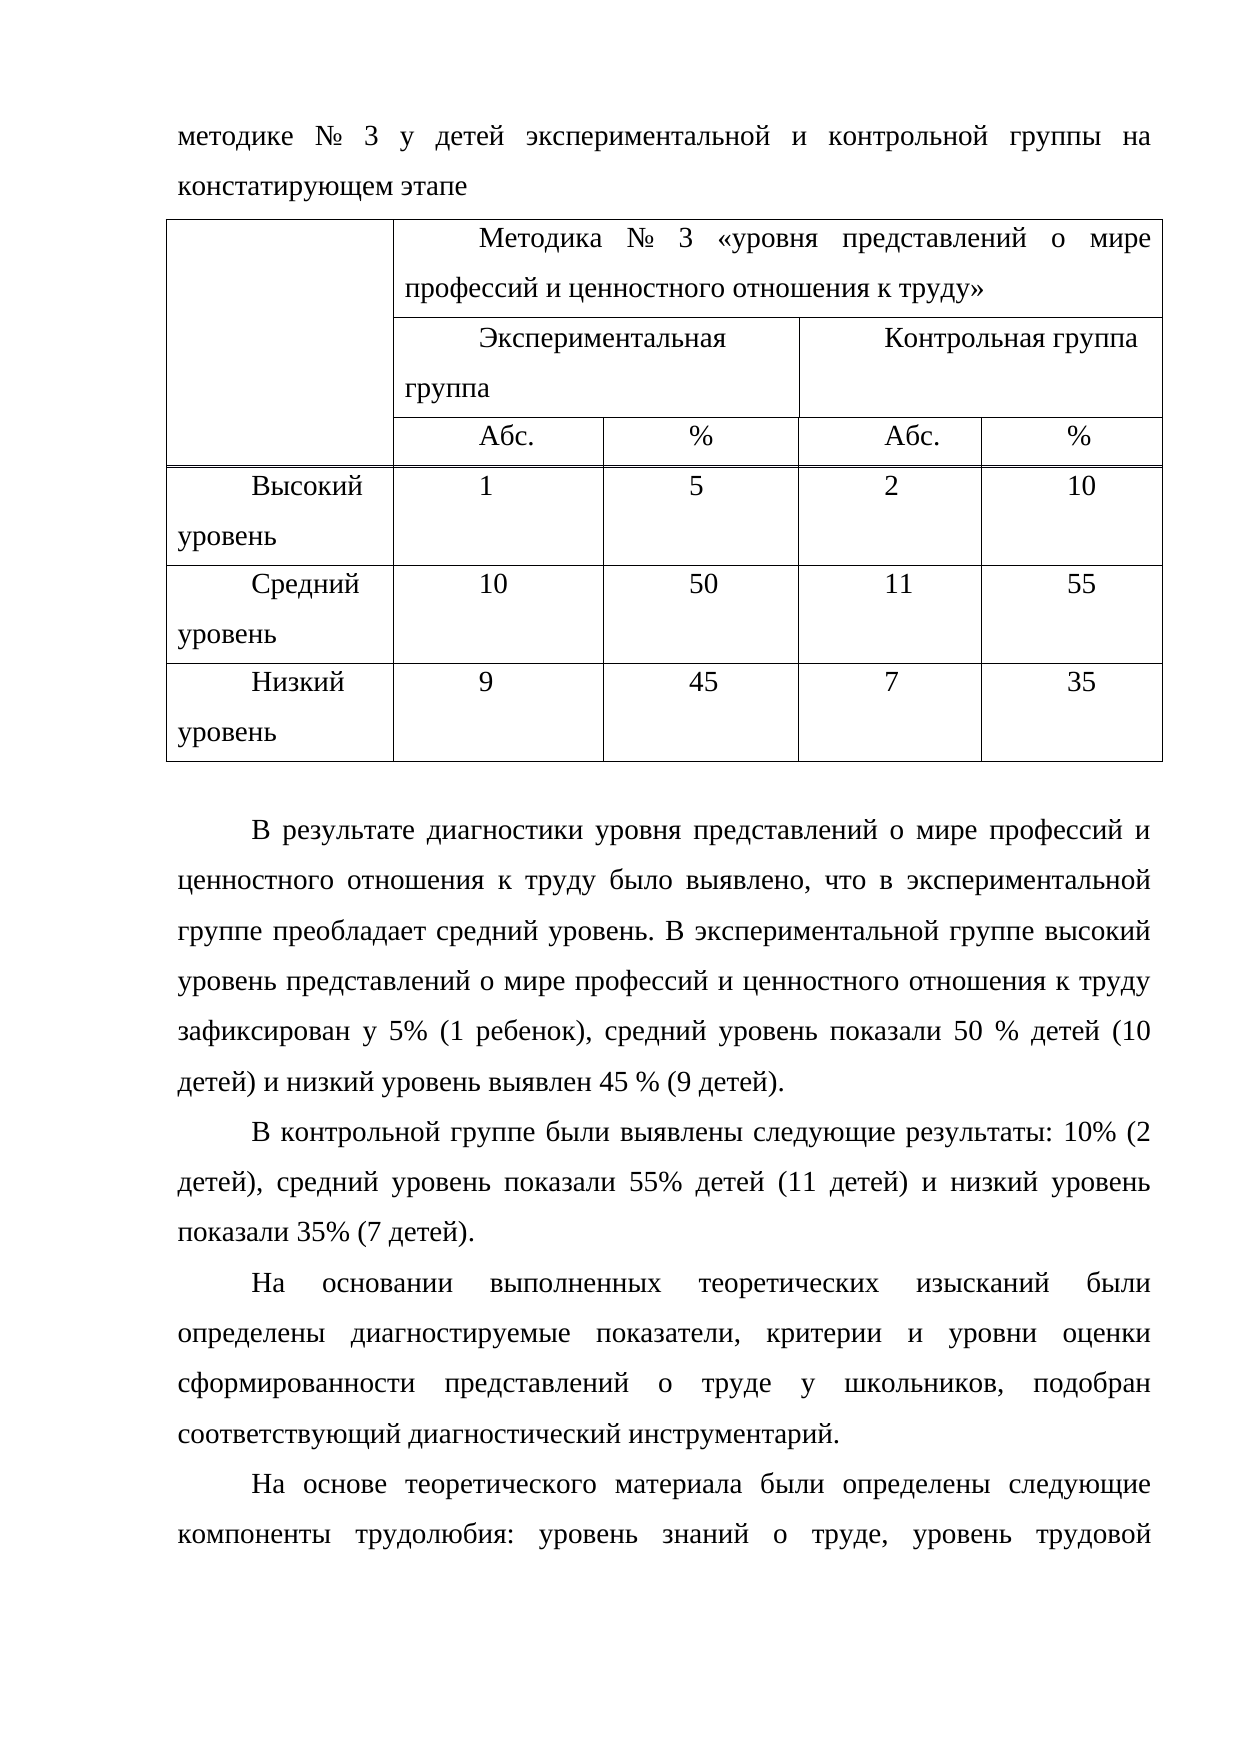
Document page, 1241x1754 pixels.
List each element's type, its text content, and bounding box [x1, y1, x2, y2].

table_cell Экспериментальная группа [394, 318, 799, 417]
text В результате диагностики уровня представлений о мире профессий и ценностного отношения к труду было выявлено, что в экспериментальной группе преобладает средний уровень. В экспериментальной группе высокий уровень представлений о мире профессий и ценностного отношения к труду зафиксирован у 5% (1 ребенок), средний уровень показали 50 % детей (10 детей) и низкий уровень выявлен 45 % (9 детей). [177, 812, 1152, 1097]
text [177, 118, 1152, 202]
table_cell Абс. [394, 418, 603, 464]
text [177, 1466, 1152, 1550]
table_cell 45 [604, 664, 798, 761]
table_cell 55 [982, 566, 1162, 663]
table_cell 7 [799, 664, 981, 761]
table_cell Высокий уровень [167, 468, 393, 565]
text На основании выполненных теоретических изысканий были определены диагностируемые показатели, критерии и уровни оценки сформированности представлений о труде у школьников, подобран соответствующий диагностический инструментарий. [177, 1265, 1152, 1449]
table_cell 50 [604, 566, 798, 663]
table_cell 10 [982, 468, 1162, 565]
text В контрольной группе были выявлены следующие результаты: 10% (2 детей), средний уровень показали 55% детей (11 детей) и низкий уровень показали 35% (7 детей). [177, 1114, 1152, 1248]
table_cell % [982, 418, 1162, 464]
table_cell 2 [799, 468, 981, 565]
table_cell 10 [394, 566, 603, 663]
table_cell Абс. [799, 418, 981, 464]
table_header [167, 220, 393, 464]
table_cell Низкий уровень [167, 664, 393, 761]
table_cell 5 [604, 468, 798, 565]
table_cell Контрольная группа [800, 318, 1162, 417]
table_cell 1 [394, 468, 603, 565]
table_cell 11 [799, 566, 981, 663]
table_cell % [604, 418, 798, 464]
table_cell 9 [394, 664, 603, 761]
table_cell Средний уровень [167, 566, 393, 663]
table_header Методика № 3 «уровня представлений о мире профессий и ценностного отношения к труду» [394, 220, 1162, 317]
table_cell 35 [982, 664, 1162, 761]
